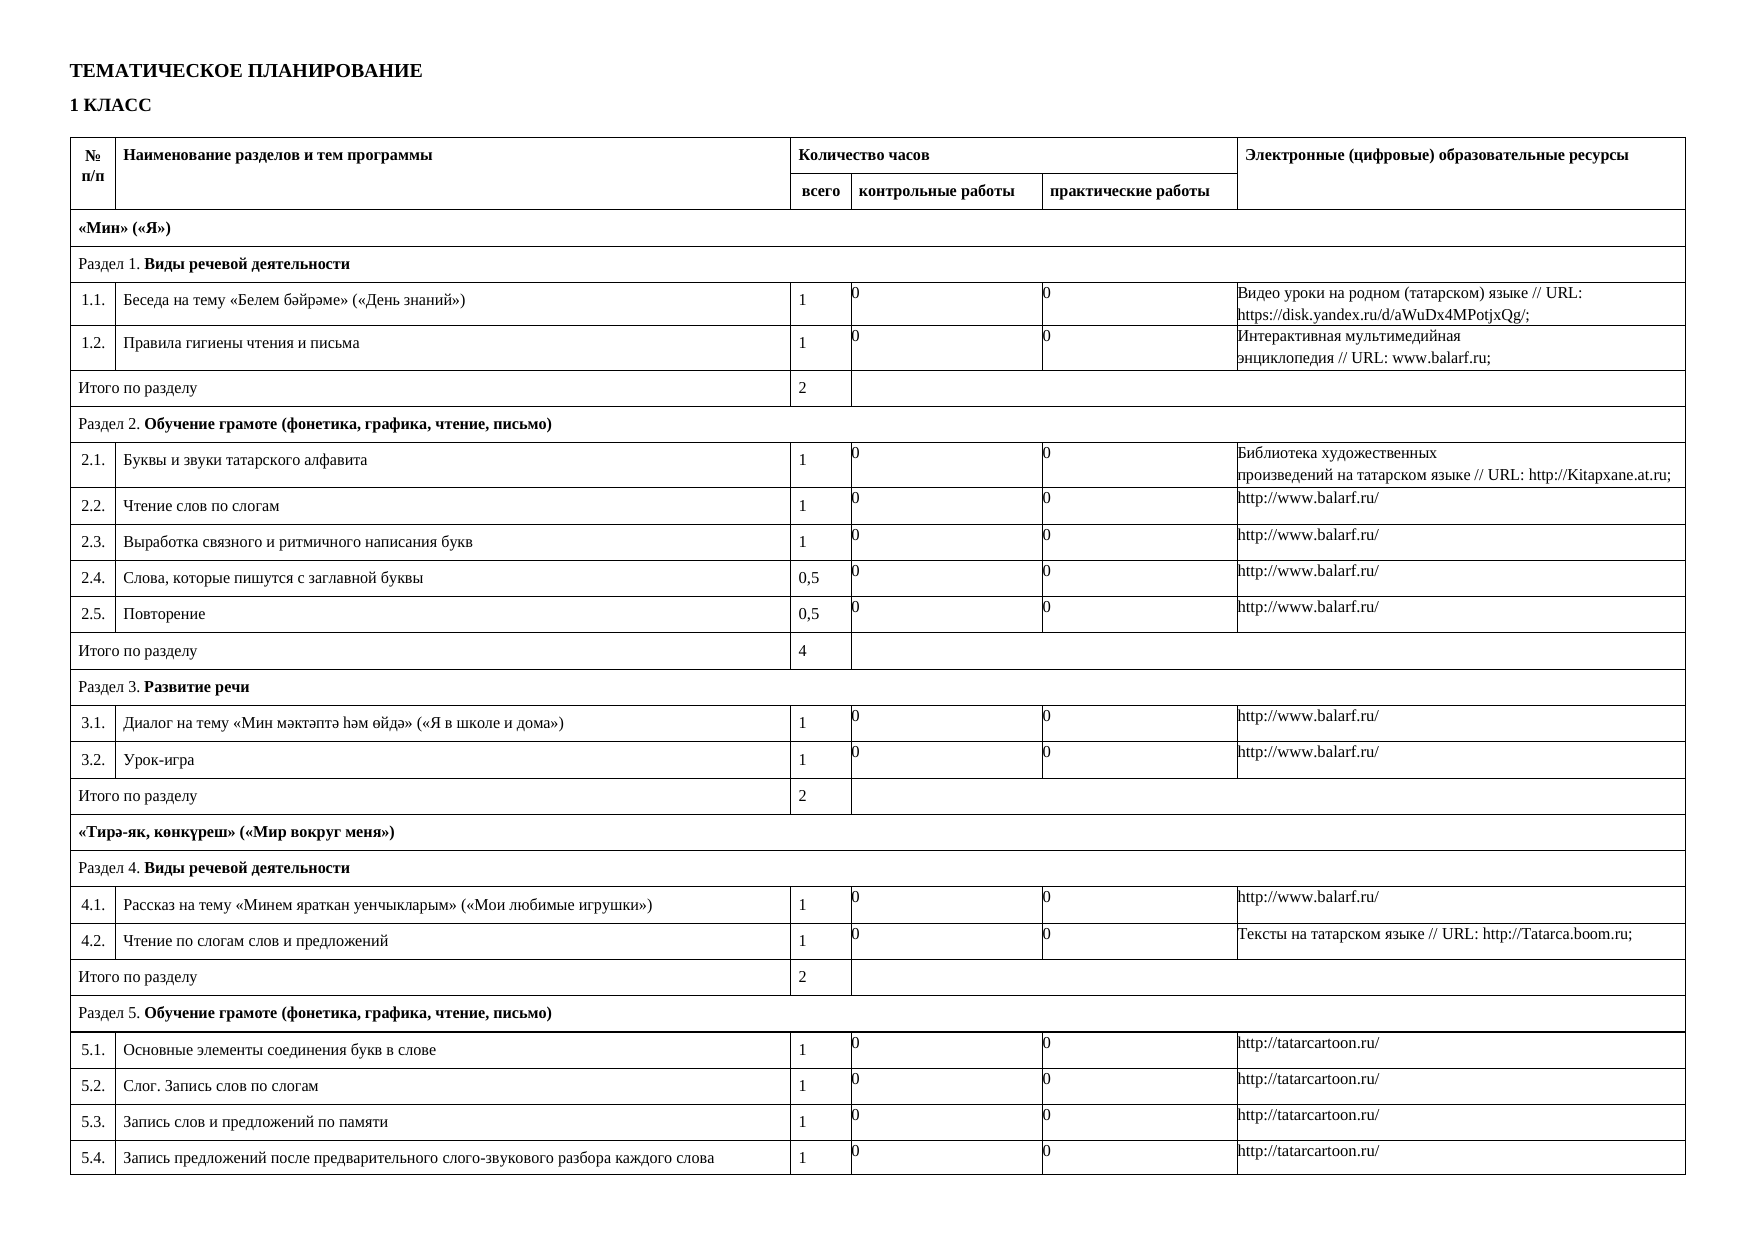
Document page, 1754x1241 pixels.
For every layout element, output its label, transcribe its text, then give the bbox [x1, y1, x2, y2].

table_cell Итого по разделу [71, 633, 790, 669]
table_cell 0 [1043, 887, 1237, 922]
table_cell 0 [1043, 924, 1237, 959]
table_cell 3.1. [71, 706, 115, 741]
table_cell Раздел 2. Обучение грамоте (фонетика, графика, чтение, письмо) [71, 407, 1685, 442]
table_cell Слог. Запись слов по слогам [116, 1069, 790, 1104]
table_cell 0 [1043, 1033, 1237, 1068]
table_cell Итого по разделу [71, 960, 790, 995]
table_cell 5.2. [71, 1069, 115, 1104]
table_cell Интерактивная мультимедийная энциклопедия // URL: www.balarf.ru; [1238, 326, 1685, 370]
table_cell 0 [852, 1105, 1042, 1140]
table_cell 1 [791, 283, 851, 325]
table_cell Чтение слов по слогам [116, 488, 790, 523]
text ТЕМАТИЧЕСКОЕ ПЛАНИРОВАНИЕ 1 КЛАСС [69, 59, 442, 115]
table_cell 0 [852, 561, 1042, 596]
table_cell Видео уроки на родном (татарском) языке // URL: https://disk.yandex.ru/d/aWuDx4MPotjxQg/; [1238, 283, 1685, 325]
table_cell 0 [852, 924, 1042, 959]
table_cell Повторение [116, 597, 790, 632]
table_cell [852, 779, 1685, 814]
table_cell 0 [852, 1033, 1042, 1068]
table_cell 0 [852, 597, 1042, 632]
table_cell Выработка связного и ритмичного написания букв [116, 525, 790, 560]
table_cell 0,5 [791, 597, 851, 632]
table_cell http://www.balarf.ru/ [1238, 706, 1685, 741]
table_cell 1 [791, 742, 851, 777]
table_cell Запись слов и предложений по памяти [116, 1105, 790, 1140]
table_cell всего [791, 174, 851, 209]
table_header Наименование разделов и тем программы [116, 138, 790, 209]
table_cell 0 [1043, 525, 1237, 560]
table_cell [852, 960, 1685, 995]
table_cell 2.2. [71, 488, 115, 523]
table_cell Запись предложений после предварительного слого-звукового разбора каждого слова [116, 1141, 790, 1174]
table_cell 0 [852, 887, 1042, 922]
table_cell 1 [791, 924, 851, 959]
table_cell Основные элементы соединения букв в слове [116, 1033, 790, 1068]
table_cell Раздел 1. Виды речевой деятельности [71, 247, 1685, 282]
table_cell 1.1. [71, 283, 115, 325]
table_cell 2 [791, 371, 851, 406]
table_cell http://www.balarf.ru/ [1238, 561, 1685, 596]
table_cell Рассказ на тему «Минем яраткан уенчыкларым» («Мои любимые игрушки») [116, 887, 790, 922]
table_cell контрольные работы [852, 174, 1042, 209]
table_cell [852, 633, 1685, 669]
table_cell 3.2. [71, 742, 115, 777]
table_cell 0 [852, 742, 1042, 777]
table_cell 1 [791, 887, 851, 922]
table_cell Буквы и звуки татарского алфавита [116, 443, 790, 487]
table_cell 2.4. [71, 561, 115, 596]
table_cell 0 [852, 1141, 1042, 1174]
table_cell 0 [1043, 283, 1237, 325]
table_cell [852, 371, 1685, 406]
table_cell 2 [791, 779, 851, 814]
table_cell Урок-игра [116, 742, 790, 777]
table_cell 1.2. [71, 326, 115, 370]
table_cell 0 [1043, 443, 1237, 487]
table_cell 0 [852, 443, 1042, 487]
table_cell Раздел 4. Виды речевой деятельности [71, 851, 1685, 886]
table_cell http://www.balarf.ru/ [1238, 488, 1685, 523]
table_cell Библиотека художественных произведений на татарском языке // URL: http://Kitapxane.at.ru; [1238, 443, 1685, 487]
table_cell 1 [791, 706, 851, 741]
table_cell 2.5. [71, 597, 115, 632]
table_cell 0 [1043, 597, 1237, 632]
table_cell Раздел 3. Развитие речи [71, 670, 1685, 705]
table_cell 0 [1043, 1141, 1237, 1174]
table_cell Итого по разделу [71, 779, 790, 814]
table_cell http://www.balarf.ru/ [1238, 597, 1685, 632]
table_cell 4 [791, 633, 851, 669]
table_cell 4.2. [71, 924, 115, 959]
table_cell 2.3. [71, 525, 115, 560]
table_cell 0 [1043, 742, 1237, 777]
table_cell 0 [1043, 326, 1237, 370]
table_cell 5.4. [71, 1141, 115, 1174]
table_cell 0 [1043, 1069, 1237, 1104]
table_cell 1 [791, 1033, 851, 1068]
table_header Электронные (цифровые) образовательные ресурсы [1238, 138, 1685, 209]
table_cell Чтение по слогам слов и предложений [116, 924, 790, 959]
table_cell 0 [1043, 561, 1237, 596]
table_cell 0,5 [791, 561, 851, 596]
table_cell 2 [791, 960, 851, 995]
table_cell 1 [791, 443, 851, 487]
table_cell 0 [852, 525, 1042, 560]
table_cell 5.3. [71, 1105, 115, 1140]
table_cell 1 [791, 525, 851, 560]
table_cell Правила гигиены чтения и письма [116, 326, 790, 370]
table_cell http://www.balarf.ru/ [1238, 525, 1685, 560]
table_cell http://tatarcartoon.ru/ [1238, 1141, 1685, 1174]
table_cell 4.1. [71, 887, 115, 922]
table_cell 1 [791, 1069, 851, 1104]
table_cell Тексты на татарском языке // URL: http://Tatarca.boom.ru; [1238, 924, 1685, 959]
table_cell http://www.balarf.ru/ [1238, 742, 1685, 777]
table_cell Слова, которые пишутся с заглавной буквы [116, 561, 790, 596]
table_cell 0 [852, 488, 1042, 523]
table_cell 0 [852, 326, 1042, 370]
table_cell «Тирə-як, көнкүреш» («Мир вокруг меня») [71, 815, 1685, 850]
table_cell http://www.balarf.ru/ [1238, 887, 1685, 922]
table_cell 0 [1043, 706, 1237, 741]
table_cell 0 [852, 1069, 1042, 1104]
table_cell 0 [852, 706, 1042, 741]
table_cell http://tatarcartoon.ru/ [1238, 1033, 1685, 1068]
table_cell http://tatarcartoon.ru/ [1238, 1105, 1685, 1140]
table_cell 1 [791, 326, 851, 370]
table_cell 0 [852, 283, 1042, 325]
table_header Количество часов [791, 138, 1237, 173]
table_header № п/п [71, 138, 115, 209]
table_cell 1 [791, 1141, 851, 1174]
table_cell 2.1. [71, 443, 115, 487]
table_cell Беседа на тему «Белем бəйрəме» («День знаний») [116, 283, 790, 325]
table_cell «Мин» («Я») [71, 210, 1685, 246]
table_cell 0 [1043, 1105, 1237, 1140]
table_cell http://tatarcartoon.ru/ [1238, 1069, 1685, 1104]
table_cell практические работы [1043, 174, 1237, 209]
table_cell 0 [1043, 488, 1237, 523]
table_cell 1 [791, 488, 851, 523]
table_cell Диалог на тему «Мин мəктəптə һəм өйдə» («Я в школе и дома») [116, 706, 790, 741]
table_cell 5.1. [71, 1033, 115, 1068]
table_cell Итого по разделу [71, 371, 790, 406]
table_cell 1 [791, 1105, 851, 1140]
table_cell Раздел 5. Обучение грамоте (фонетика, графика, чтение, письмо) [71, 996, 1685, 1031]
